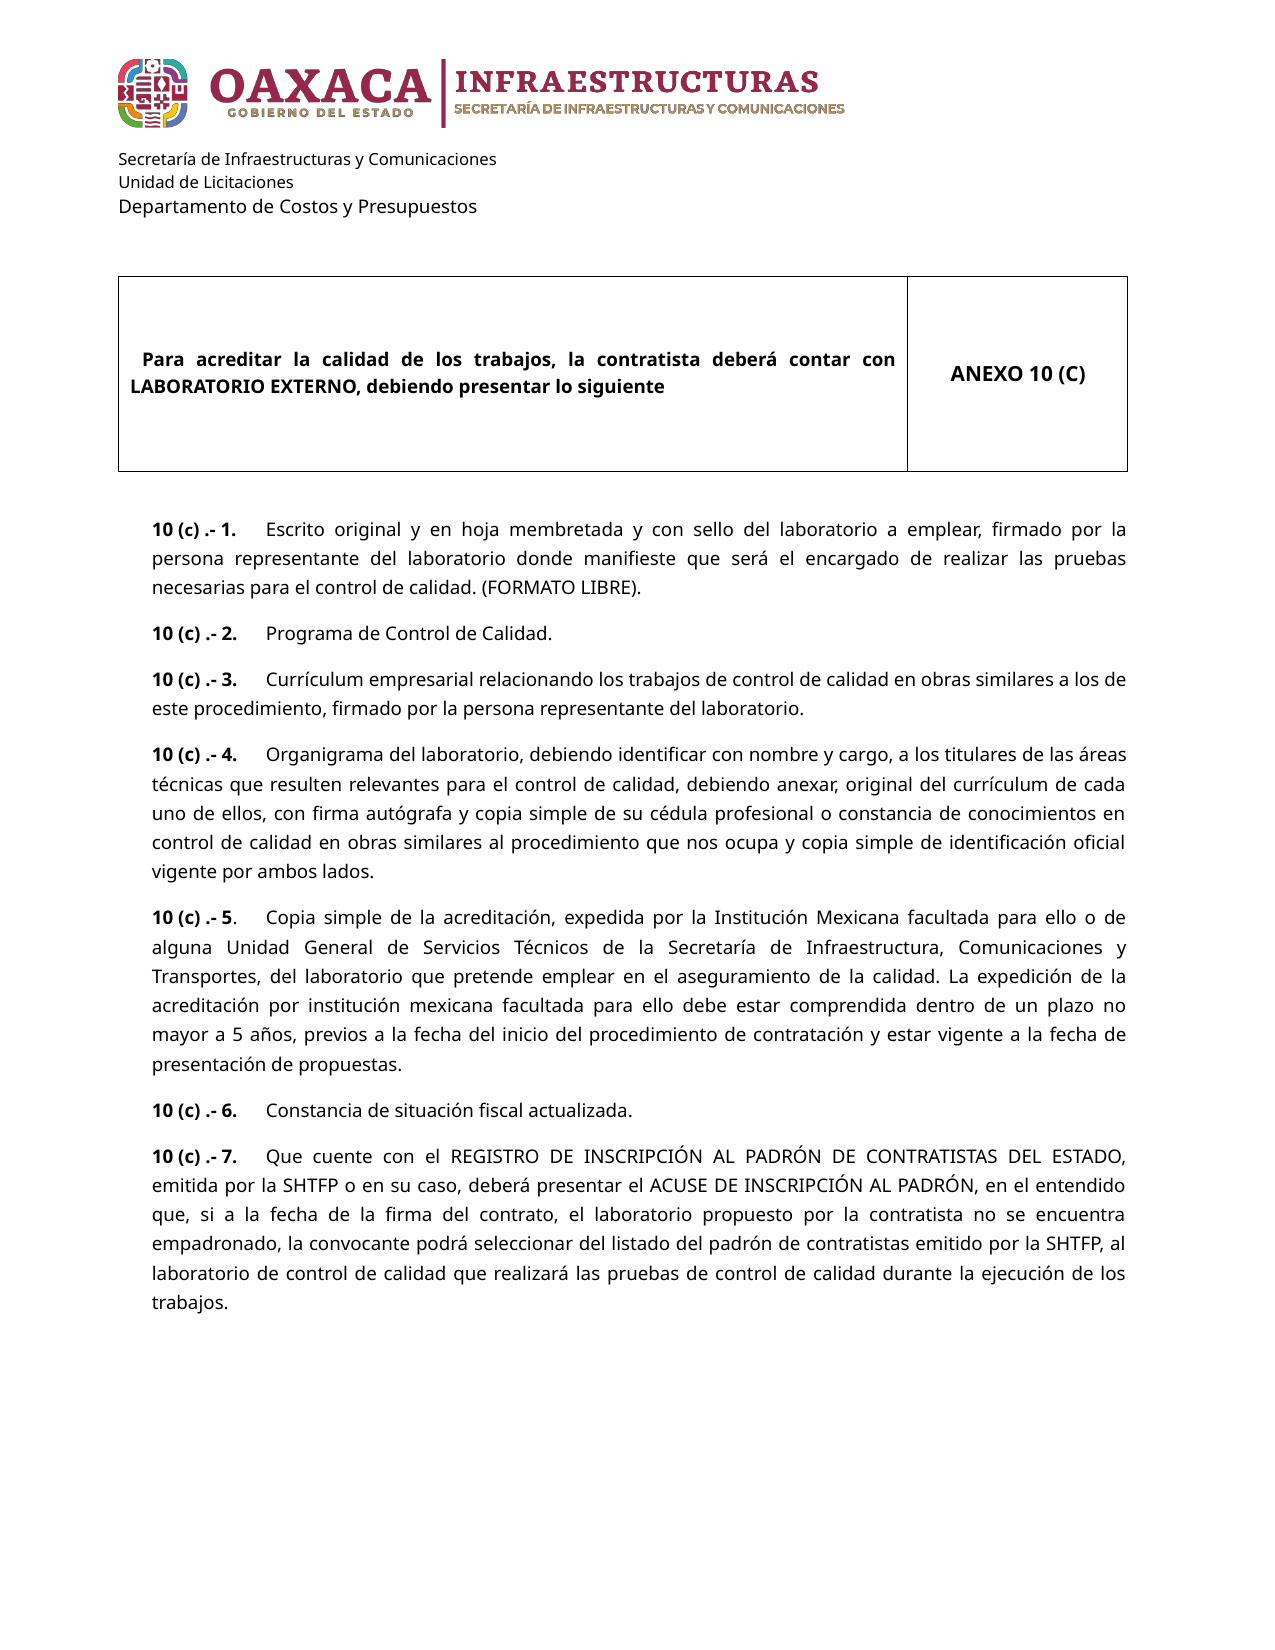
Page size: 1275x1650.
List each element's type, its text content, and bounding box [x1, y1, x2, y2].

picture [118, 59, 868, 130]
text 10 (c) .- 3. Currículum empresarial relacionando los trabajos de control de calidad en obras similares a los de este procedimiento, firmado por la persona representante del laboratorio. [152, 666, 1127, 721]
table_header ANEXO 10 (C) [908, 277, 1127, 471]
text 10 (c) .- 6. Constancia de situación fiscal actualizada. [152, 1097, 1127, 1122]
table_header Para acreditar la calidad de los trabajos, la contratista deberá contar con LABORATORIO EXTERNO, debiendo presentar lo siguiente [119, 277, 907, 471]
text 10 (c) .- 2. Programa de Control de Calidad. [152, 621, 1127, 646]
text 10 (c) .- 5. Copia simple de la acreditación, expedida por la Institución Mexicana facultada para ello o de alguna Unidad General de Servicios Técnicos de la Secretaría de Infraestructura, Comunicaciones y Transportes, del laboratorio que pretende emplear en el aseguramiento de la calidad. La expedición de la acreditación por institución mexicana facultada para ello debe estar comprendida dentro de un plazo no mayor a 5 años, previos a la fecha del inicio del procedimiento de contratación y estar vigente a la fecha de presentación de propuestas. [152, 905, 1127, 1077]
text 10 (c) .- 4. Organigrama del laboratorio, debiendo identificar con nombre y cargo, a los titulares de las áreas técnicas que resulten relevantes para el control de calidad, debiendo anexar, original del currículum de cada uno de ellos, con firma autógrafa y copia simple de su cédula profesional o constancia de conocimientos en control de calidad en obras similares al procedimiento que nos ocupa y copia simple de identificación oficial vigente por ambos lados. [152, 742, 1127, 884]
text 10 (c) .- 1. Escrito original y en hoja membretada y con sello del laboratorio a emplear, firmado por la persona representante del laboratorio donde manifieste que será el encargado de realizar las pruebas necesarias para el control de calidad. (FORMATO LIBRE). [152, 516, 1127, 600]
text 10 (c) .- 7. Que cuente con el REGISTRO DE INSCRIPCIÓN AL PADRÓN DE CONTRATISTAS DEL ESTADO, emitida por la SHTFP o en su caso, deberá presentar el ACUSE DE INSCRIPCIÓN AL PADRÓN, en el entendido que, si a la fecha de la firma del contrato, el laboratorio propuesto por la contratista no se encuentra empadronado, la convocante podrá seleccionar del listado del padrón de contratistas emitido por la SHTFP, al laboratorio de control de calidad que realizará las pruebas de control de calidad durante la ejecución de los trabajos. [152, 1143, 1127, 1315]
